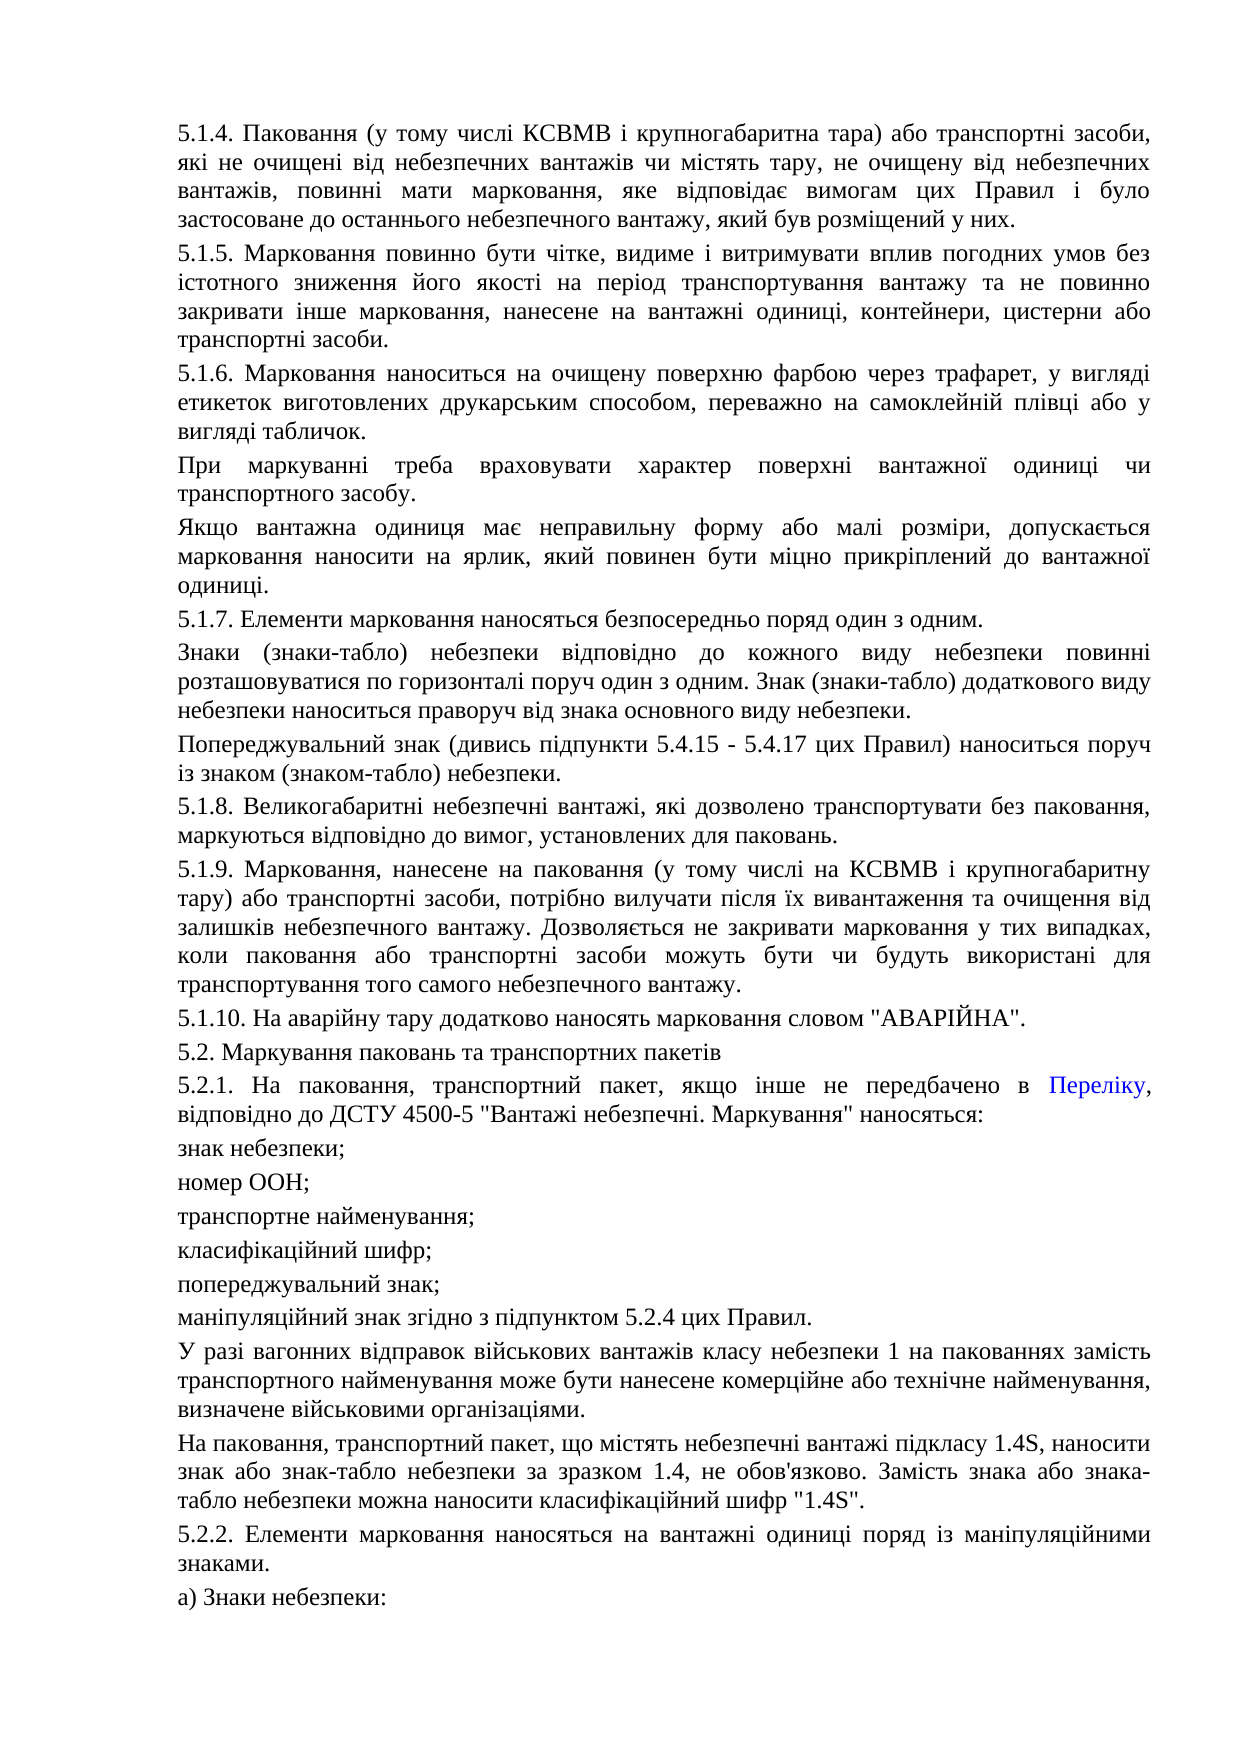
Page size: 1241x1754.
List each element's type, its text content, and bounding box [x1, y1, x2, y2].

text транспортне найменування; [177, 1201, 1152, 1230]
text 5.1.8. Великогабаритні небезпечні вантажі, які дозволено транспортувати без паковання, маркуються відповідно до вимог, установлених для паковань. [177, 791, 1152, 849]
text У разі вагонних відправок військових вантажів класу небезпеки 1 на пакованнях замість транспортного найменування може бути нанесене комерційне або технічне найменування, визначене військовими організаціями. [177, 1336, 1152, 1423]
text номер ООН; [177, 1167, 1152, 1196]
text 5.1.4. Паковання (у тому числі КСВМВ і крупногабаритна тара) або транспортні засоби, які не очищені від небезпечних вантажів чи містять тару, не очищену від небезпечних вантажів, повинні мати марковання, яке відповідає вимогам цих Правил і було застосоване до останнього небезпечного вантажу, який був розміщений у них. [177, 118, 1152, 233]
text 5.1.5. Марковання повинно бути чітке, видиме і витримувати вплив погодних умов без істотного зниження його якості на період транспортування вантажу та не повинно закривати інше марковання, нанесене на вантажні одиниці, контейнери, цистерни або транспортні засоби. [177, 238, 1152, 353]
text 5.1.10. На аварійну тару додатково наносять марковання словом "АВАРІЙНА". [177, 1003, 1152, 1032]
text Попереджувальний знак (дивись підпункти 5.4.15 - 5.4.17 цих Правил) наноситься поруч із знаком (знаком-табло) небезпеки. [177, 729, 1152, 786]
text знак небезпеки; [177, 1133, 1152, 1162]
text попереджувальний знак; [177, 1269, 1152, 1297]
text класифікаційний шифр; [177, 1235, 1152, 1263]
text а) Знаки небезпеки: [177, 1582, 1152, 1610]
text 5.1.9. Марковання, нанесене на паковання (у тому числі на КСВМВ і крупногабаритну тару) або транспортні засоби, потрібно вилучати після їх вивантаження та очищення від залишків небезпечного вантажу. Дозволяється не закривати марковання у тих випадках, коли паковання або транспортні засоби можуть бути чи будуть використані для транспортування того самого небезпечного вантажу. [177, 854, 1152, 998]
text маніпуляційний знак згідно з підпунктом 5.2.4 цих Правил. [177, 1302, 1152, 1331]
text Знаки (знаки-табло) небезпеки відповідно до кожного виду небезпеки повинні розташовуватися по горизонталі поруч один з одним. Знак (знаки-табло) додаткового виду небезпеки наноситься праворуч від знака основного виду небезпеки. [177, 637, 1152, 724]
text На паковання, транспортний пакет, що містять небезпечні вантажі підкласу 1.4S, наносити знак або знак-табло небезпеки за зразком 1.4, не обов'язково. Замість знака або знака-табло небезпеки можна наносити класифікаційний шифр "1.4S". [177, 1428, 1152, 1514]
text 5.1.7. Елементи марковання наносяться безпосередньо поряд один з одним. [177, 604, 1152, 632]
text 5.2. Маркування паковань та транспортних пакетів [177, 1037, 1152, 1066]
text 5.2.2. Елементи марковання наносяться на вантажні одиниці поряд із маніпуляційними знаками. [177, 1519, 1152, 1577]
text 5.1.6. Марковання наноситься на очищену поверхню фарбою через трафарет, у вигляді етикеток виготовлених друкарським способом, переважно на самоклейній плівці або у вигляді табличок. [177, 358, 1152, 444]
text 5.2.1. На паковання, транспортний пакет, якщо інше не передбачено в Переліку, відповідно до ДСТУ 4500-5 "Вантажі небезпечні. Маркування" наносяться: [177, 1071, 1152, 1128]
text Якщо вантажна одиниця має неправильну форму або малі розміри, допускається марковання наносити на ярлик, який повинен бути міцно прикріплений до вантажної одиниці. [177, 512, 1152, 598]
text При маркуванні треба враховувати характер поверхні вантажної одиниці чи транспортного засобу. [177, 450, 1152, 507]
